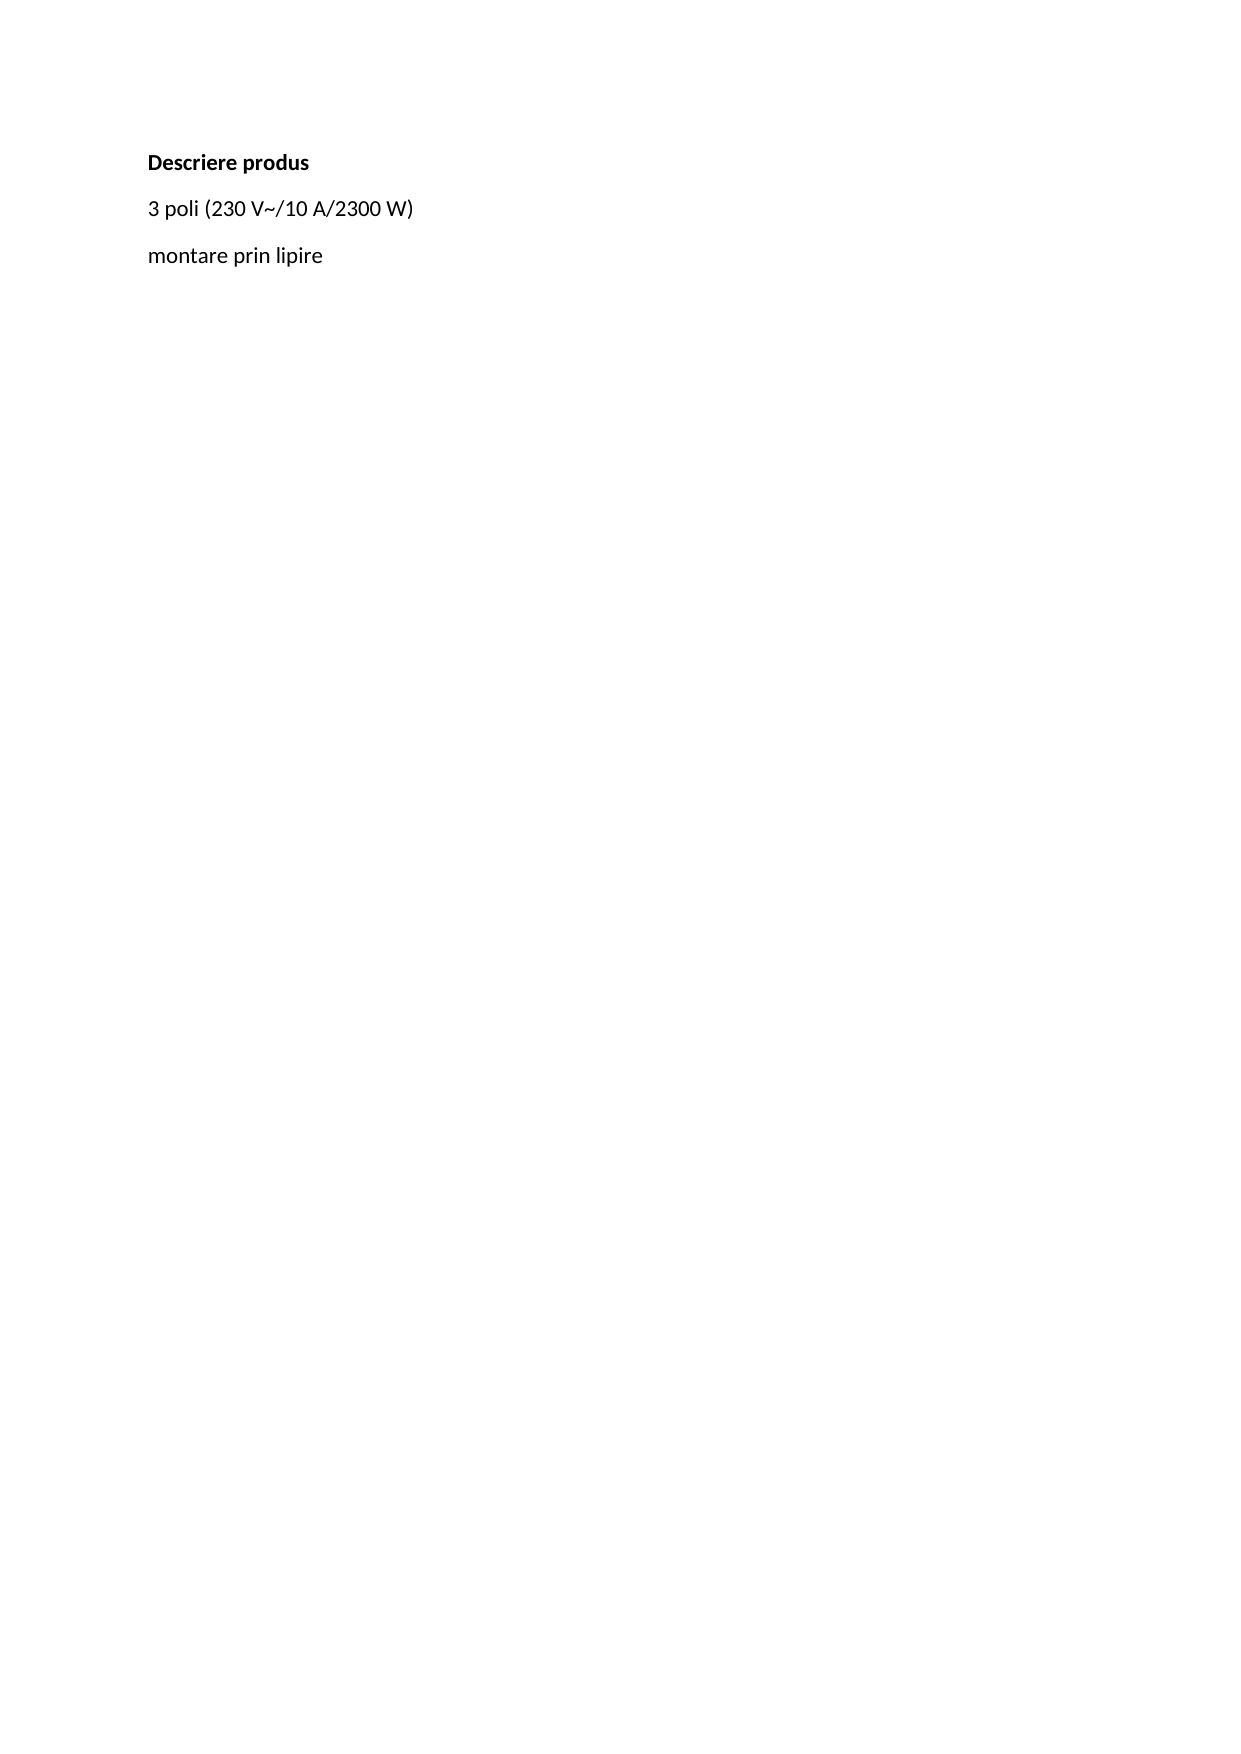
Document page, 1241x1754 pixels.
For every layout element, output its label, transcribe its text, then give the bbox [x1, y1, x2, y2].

text montare prin lipire [148, 241, 1093, 269]
text Descriere produs [148, 148, 1093, 176]
text 3 poli (230 V~/10 A/2300 W) [148, 194, 1093, 222]
